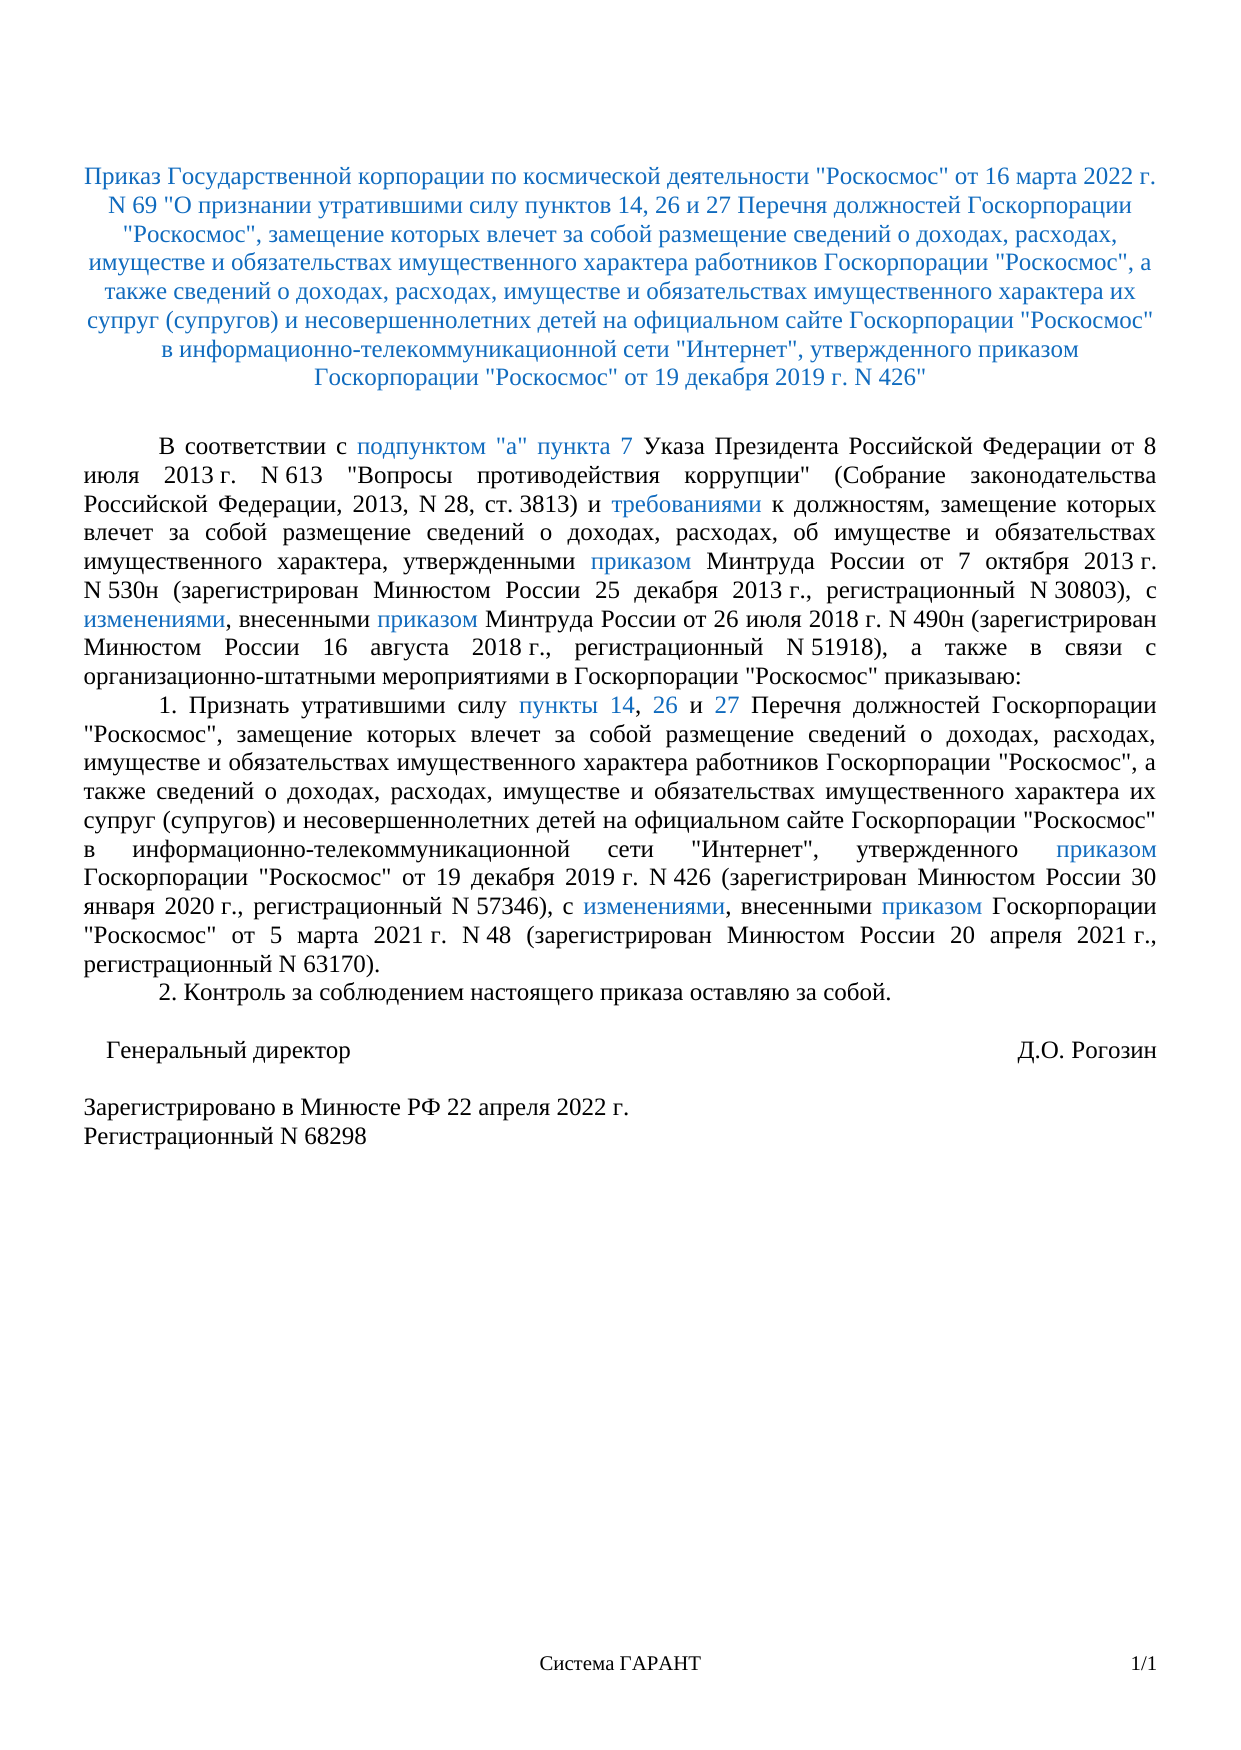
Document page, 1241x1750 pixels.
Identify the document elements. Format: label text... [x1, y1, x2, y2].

text 1. Признать утратившими силу пункты 14, 26 и 27 Перечня должностей Госкорпорации "Роскосмос", замещение которых влечет за собой размещение сведений о доходах, расходах, имуществе и обязательствах имущественного характера работников Госкорпорации "Роскосмос", а также сведений о доходах, расходах, имуществе и обязательствах имущественного характера их супруг (супругов) и несовершеннолетних детей на официальном сайте Госкорпорации "Роскосмос" в информационно-телекоммуникационной сети "Интернет", утвержденного приказом Госкорпорации "Роскосмос" от 19 декабря 2019 г. N 426 (зарегистрирован Минюстом России 30 января 2020 г., регистрационный N 57346), с изменениями, внесенными приказом Госкорпорации "Роскосмос" от 5 марта 2021 г. N 48 (зарегистрирован Минюстом России 20 апреля 2021 г., регистрационный N 63170). [83, 690, 1157, 977]
table_header Д.О. Рогозин [810, 1035, 1168, 1064]
text Зарегистрировано в Минюсте РФ 22 апреля 2022 г. Регистрационный N 68298 [83, 1092, 1157, 1150]
text 2. Контроль за соблюдением настоящего приказа оставляю за собой. [83, 977, 1157, 1006]
table_header Генеральный директор [95, 1035, 810, 1064]
text В соответствии с подпунктом "а" пункта 7 Указа Президента Российской Федерации от 8 июля 2013 г. N 613 "Вопросы противодействия коррупции" (Собрание законодательства Российской Федерации, 2013, N 28, ст. 3813) и требованиями к должностям, замещение которых влечет за собой размещение сведений о доходах, расходах, об имуществе и обязательствах имущественного характера, утвержденными приказом Минтруда России от 7 октября 2013 г. N 530н (зарегистрирован Минюстом России 25 декабря 2013 г., регистрационный N 30803), с изменениями, внесенными приказом Минтруда России от 26 июля 2018 г. N 490н (зарегистрирован Минюстом России 16 августа 2018 г., регистрационный N 51918), а также в связи с организационно-штатными мероприятиями в Госкорпорации "Роскосмос" приказываю: [83, 431, 1157, 690]
subtitle Приказ Государственной корпорации по космической деятельности "Роскосмос" от 16 марта 2022 г. N 69 "О признании утратившими силу пунктов 14, 26 и 27 Перечня должностей Госкорпорации "Роскосмос", замещение которых влечет за собой размещение сведений о доходах, расходах, имуществе и обязательствах имущественного характера работников Госкорпорации "Роскосмос", а также сведений о доходах, расходах, имуществе и обязательствах имущественного характера их супруг (супругов) и несовершеннолетних детей на официальном сайте Госкорпорации "Роскосмос" в информационно-телекоммуникационной сети "Интернет", утвержденного приказом Госкорпорации "Роскосмос" от 19 декабря 2019 г. N 426" [83, 161, 1157, 391]
